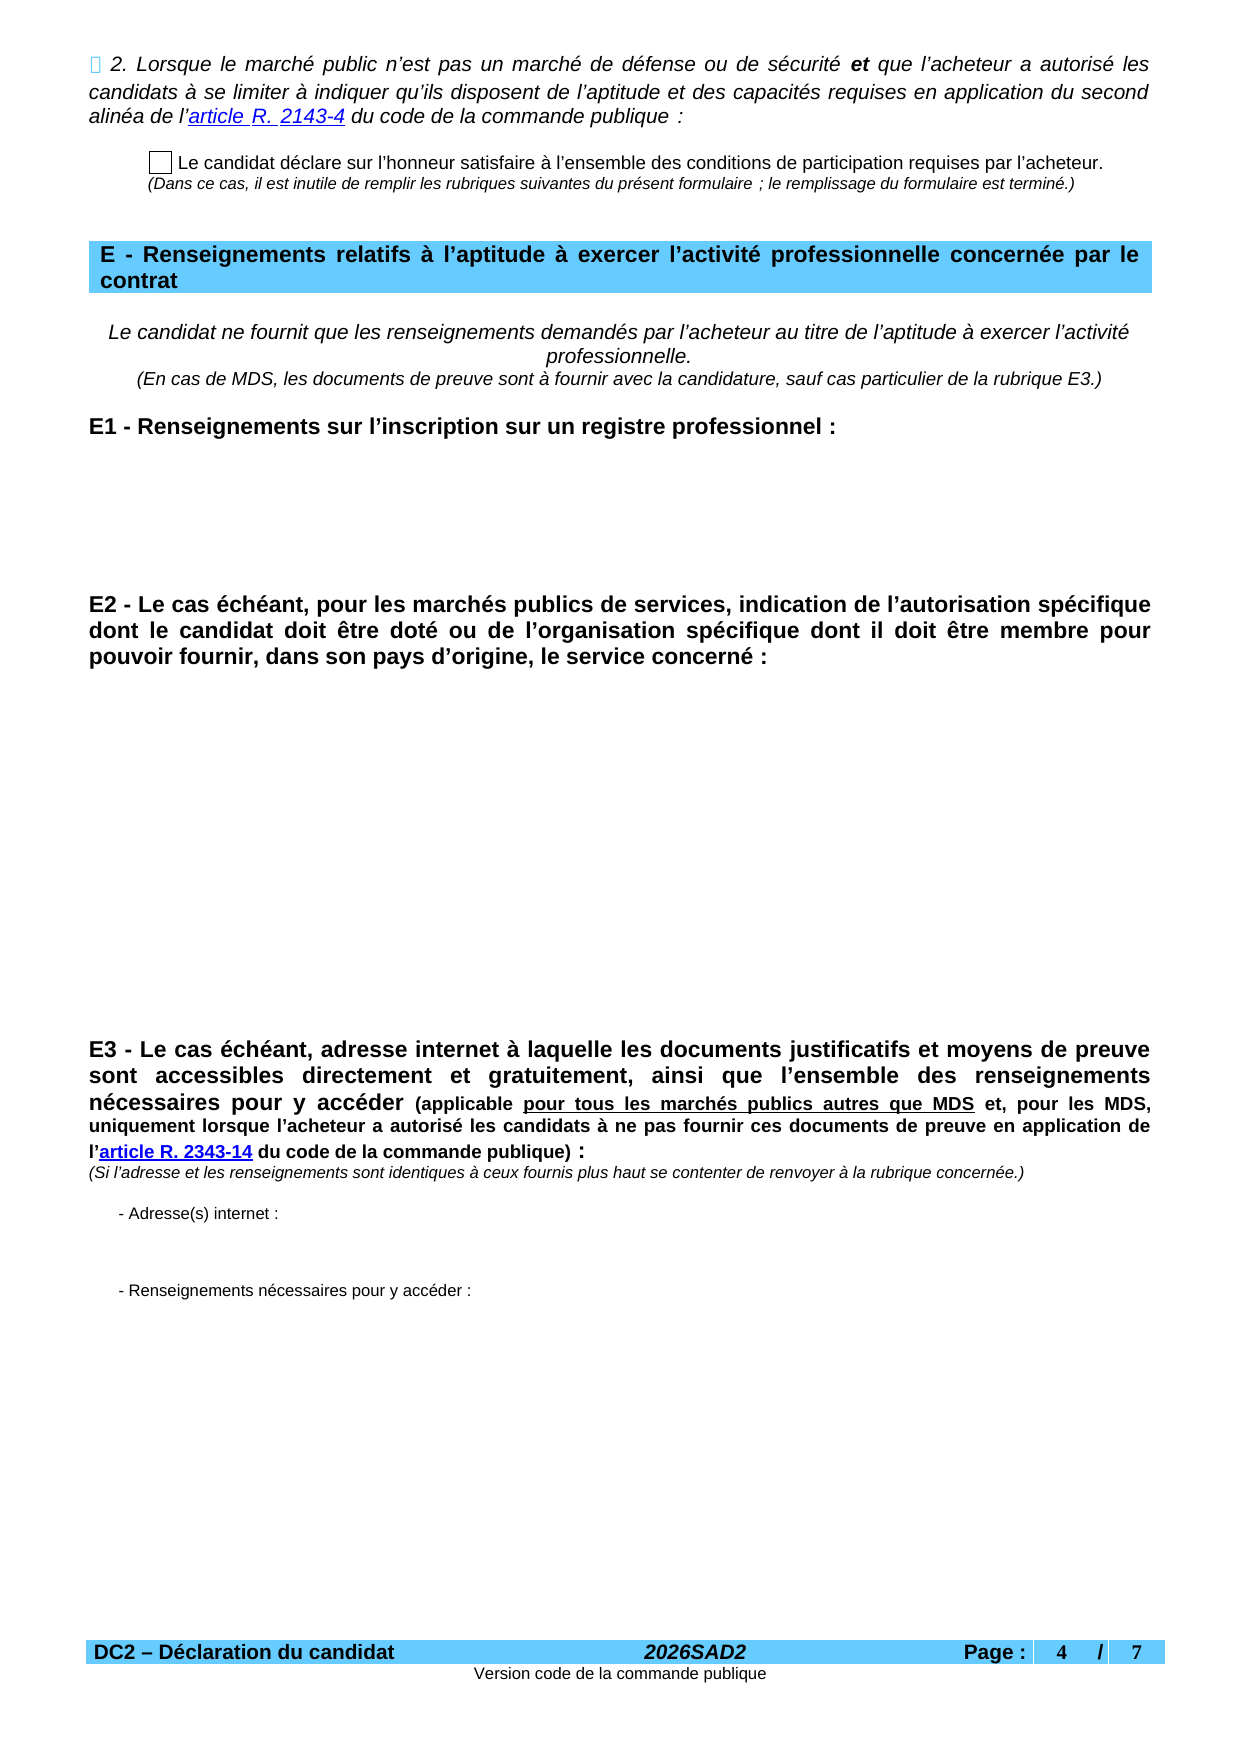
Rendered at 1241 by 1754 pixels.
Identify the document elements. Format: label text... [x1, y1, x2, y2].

text (En cas de MDS, les documents de preuve sont à fournir avec la candidature, sauf cas particulier de la rubrique E3.) [89, 368, 1152, 389]
text (Dans ce cas, il est inutile de remplir les rubriques suivantes du présent formulaire ; le remplissage du formulaire est terminé.) [148, 174, 1152, 193]
text (Si l’adresse et les renseignements sont identiques à ceux fournis plus haut se contenter de renvoyer à la rubrique concernée.) [89, 1163, 1152, 1182]
text Le candidat déclare sur l’honneur satisfaire à l’ensemble des conditions de participation requises par l’acheteur. [148, 149, 1152, 174]
table_header E - Renseignements relatifs à l’aptitude à exercer l’activité professionnelle concernée par le contrat [89, 241, 1152, 293]
text E3 - Le cas échéant, adresse internet à laquelle les documents justificatifs et moyens de preuve sont accessibles directement et gratuitement, ainsi que l’ensemble des renseignements nécessaires pour y accéder (applicable pour tous les marchés publics autres que MDS et, pour les MDS, uniquement lorsque l’acheteur a autorisé les candidats à ne pas fournir ces documents de preuve en application de l’article R. 2343-14 du code de la commande publique) : [89, 1036, 1152, 1163]
text E1 - Renseignements sur l’inscription sur un registre professionnel : [89, 413, 1152, 439]
text E2 - Le cas échéant, pour les marchés publics de services, indication de l’autorisation spécifique dont le candidat doit être doté ou de l’organisation spécifique dont il doit être membre pour pouvoir fournir, dans son pays d’origine, le service concerné : [89, 591, 1152, 669]
text Le candidat ne fournit que les renseignements demandés par l’acheteur au titre de l’aptitude à exercer l’activité professionnelle. [89, 320, 1152, 368]
text - Renseignements nécessaires pour y accéder : [118, 1281, 1152, 1300]
text  2. Lorsque le marché public n’est pas un marché de défense ou de sécurité et que l’acheteur a autorisé les candidats à se limiter à indiquer qu’ils disposent de l’aptitude et des capacités requises en application du second alinéa de l’article R. 2143-4 du code de la commande publique : [89, 47, 1152, 128]
text - Adresse(s) internet : [118, 1204, 1152, 1223]
